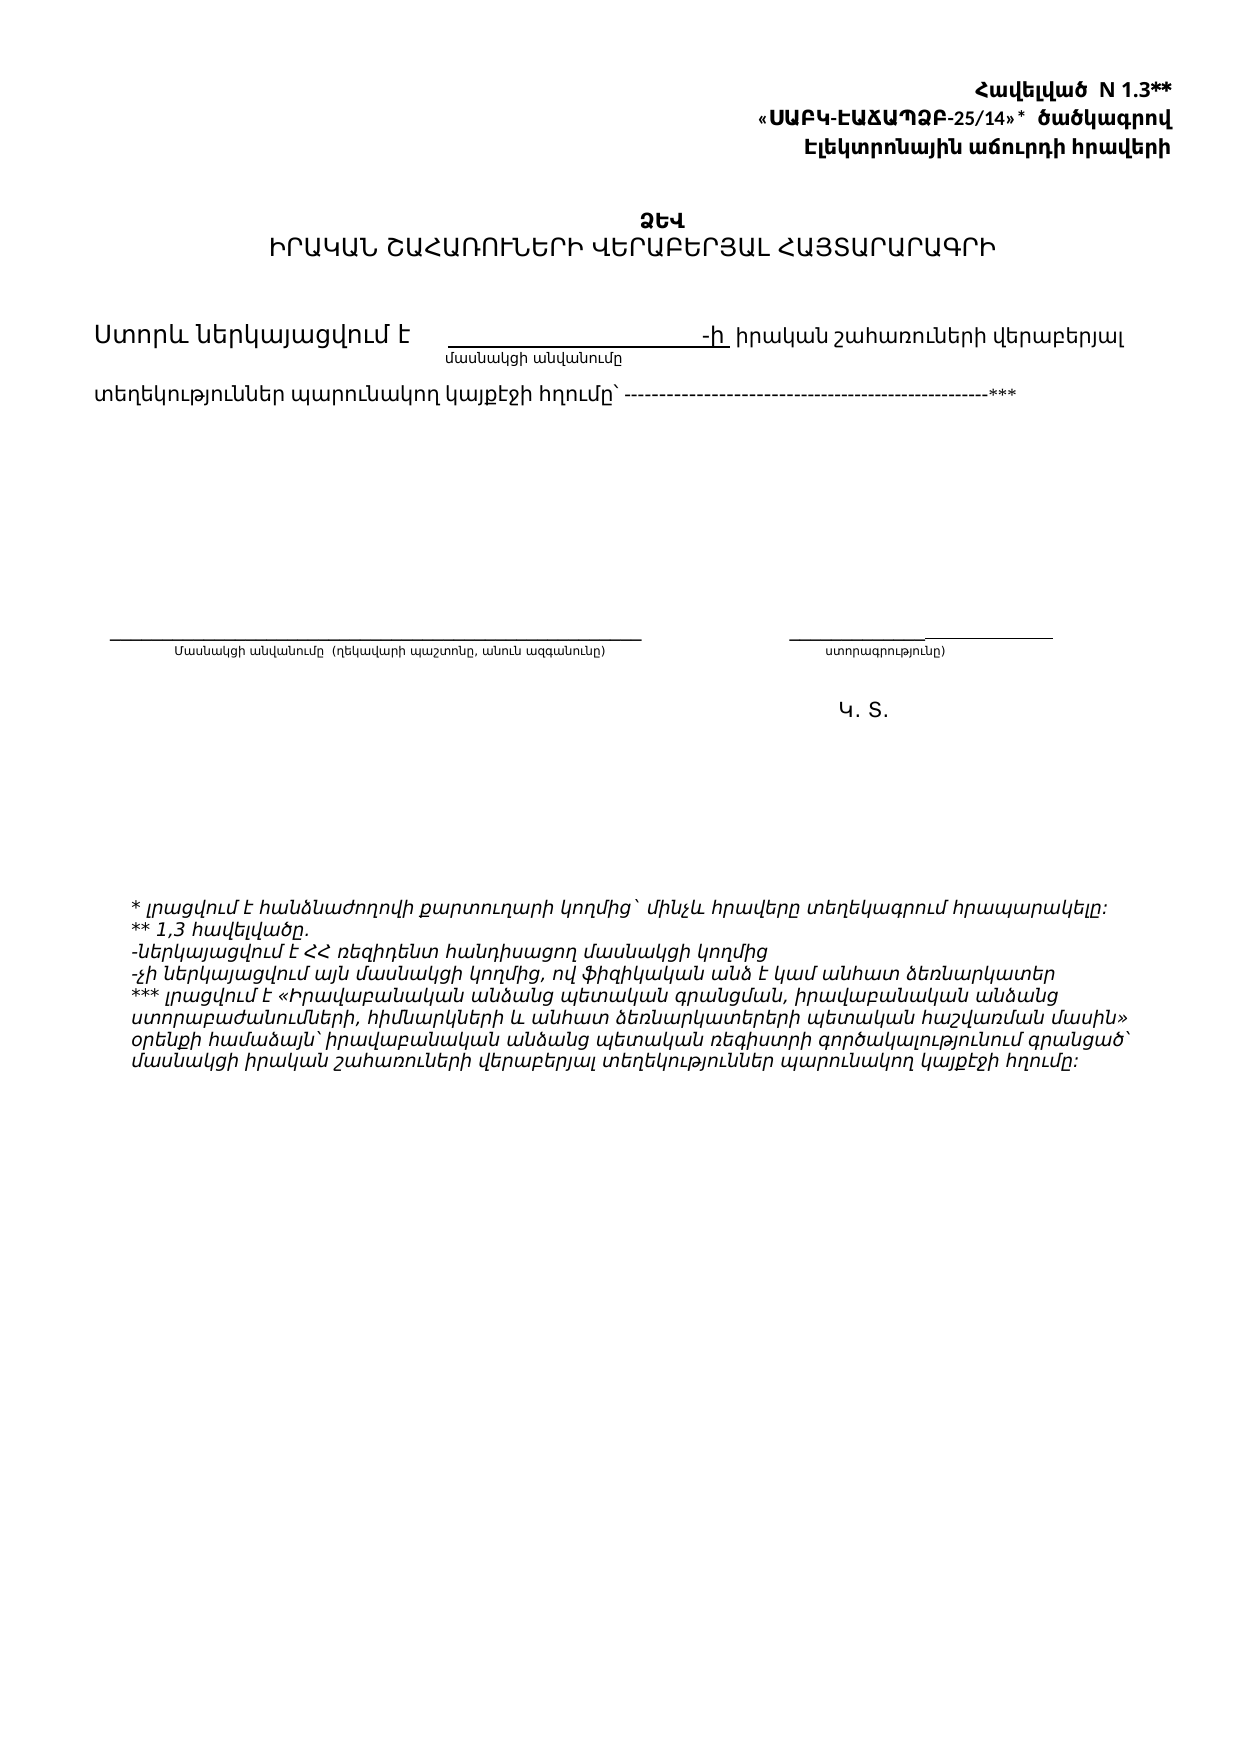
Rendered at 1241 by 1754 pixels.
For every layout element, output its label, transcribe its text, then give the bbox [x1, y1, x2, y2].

text տեղեկություններ պարունակող կայքէջի հղումը՝ ----------------------------------------------------*** [94, 379, 1171, 408]
text ** 1,3 հավելվածը․ [131, 919, 1171, 941]
text *** լրացվում է «Իրավաբանական անձանց պետական գրանցման, իրավաբանական անձանց ստորաբաժանումների, հիմնարկների և անհատ ձեռնարկատերերի պետական հաշվառման մասին» օրենքի համաձայն՝ իրավաբանական անձանց պետական ռեգիստրի գործակալությունում գրանցած՝ մասնակցի իրական շահառուների վերաբերյալ տեղեկություններ պարունակող կայքէջի հղումը: [131, 985, 1171, 1072]
text -չի ներկայացվում այն մասնակցի կողմից, ով ֆիզիկական անձ է կամ անհատ ձեռնարկատեր [131, 963, 1171, 985]
text Էլեկտրոնային աճուրդի հրավերի [94, 132, 1171, 160]
text ԻՐԱԿԱՆ ՇԱՀԱՌՈՒՆԵՐԻ ՎԵՐԱԲԵՐՅԱԼ ՀԱՅՏԱՐԱՐԱԳՐԻ [94, 233, 1171, 262]
text Կ. Տ. [94, 698, 1171, 722]
text * լրացվում է հանձնաժողովի քարտուղարի կողմից` մինչև հրավերը տեղեկագրում հրապարակելը: [131, 897, 1171, 919]
text «ՍԱԲԿ-ԷԱՃԱՊՁԲ-25/14»* ծածկագրով [94, 103, 1171, 132]
text Հավելված N 1.3** [94, 75, 1171, 103]
text ___________________________________________________ _____________ Մասնակցի անվանումը (ղեկավարի պաշտոնը, անուն ազգանունը) ստորագրությունը) [94, 617, 1171, 669]
text Ստորև ներկայացվում է -ի իրական շահառուների վերաբերյալ [94, 321, 1171, 350]
text ՁԵՎ [94, 209, 1171, 233]
text մասնակցի անվանումը [94, 350, 1171, 379]
text -ներկայացվում է ՀՀ ռեզիդենտ հանդիսացող մասնակցի կողմից [131, 941, 1171, 963]
